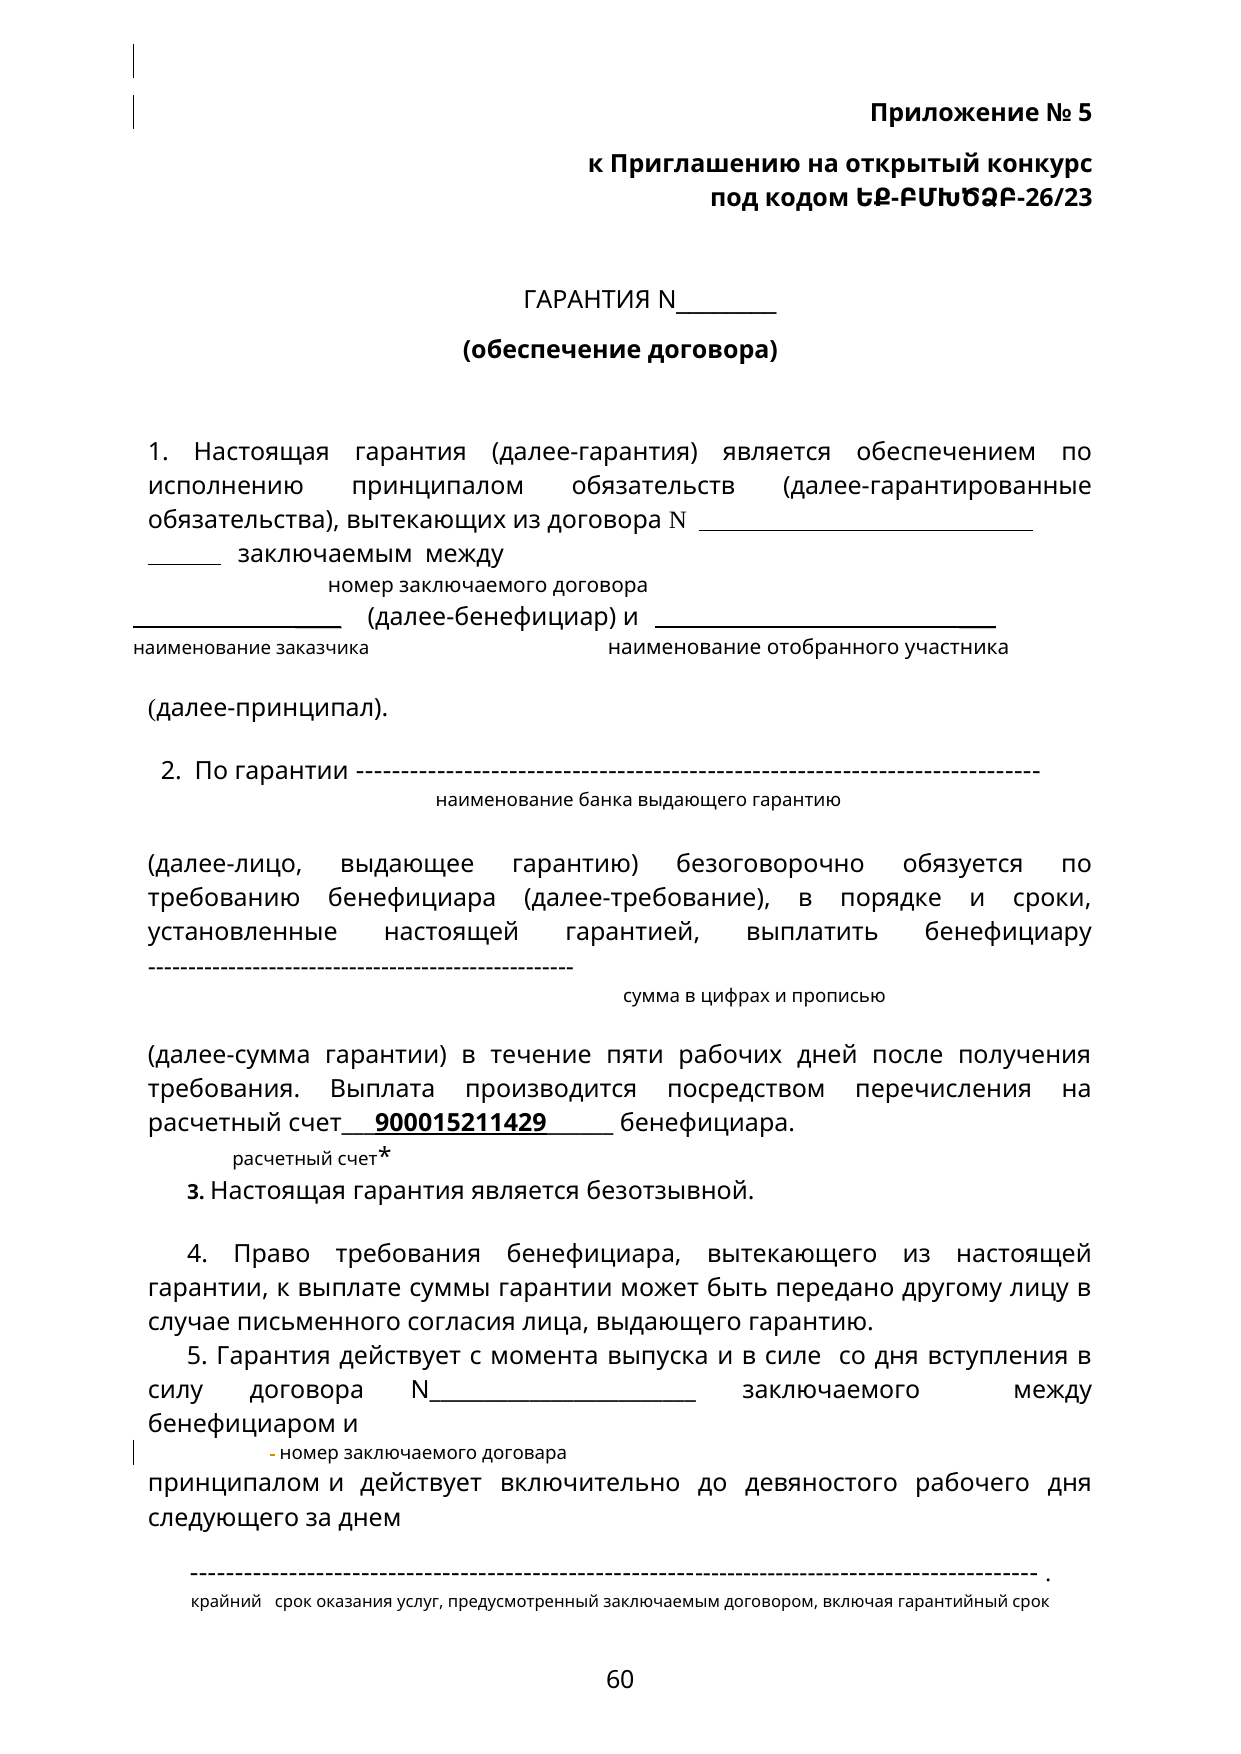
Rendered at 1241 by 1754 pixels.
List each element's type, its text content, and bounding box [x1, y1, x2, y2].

text принципалом и действует включительно до девяностого рабочего дня следующего за днем [148, 1465, 1092, 1533]
text 2. По гарантии ---------------------------------------------------------------------------- [148, 752, 1092, 786]
text номер заключаемого договара [148, 1439, 1092, 1465]
text (обеспечение договора) [207, 332, 1034, 366]
text Приложение № 5 [148, 95, 1092, 129]
text ------------------------------------------------------------------------------------------------ . крайний срок оказания услуг, предусмотренный заключаемым договором, включая гарантийный срок [148, 1555, 1092, 1612]
text (далее-принципал). [148, 689, 1092, 723]
text к Приглашению на открытый конкурс под кодом ԵՔ-ԲՄԽԾՁԲ-26/23 [148, 146, 1092, 214]
text 4. Право требования бенефициара, вытекающего из настоящей гарантии, к выплате суммы гарантии может быть передано другому лицу в случае письменного согласия лица, выдающего гарантию. [148, 1235, 1092, 1337]
text наименование банка выдающего гарантию [148, 786, 1092, 812]
text (далее-лицо, выдающее гарантию) безоговорочно обязуется по требованию бенефициара (далее-требование), в порядке и сроки, установленные настоящей гарантией, выплатить бенефициару ----------------------------------------------------- [148, 846, 1092, 982]
text 5. Гарантия действует с момента выпуска и в силе со дня вступления в силу договора N________________________ заключаемого между бенефициаром и [148, 1337, 1092, 1439]
text наименование заказчика наименование отобранного участника [133, 632, 1092, 661]
text расчетный счет* [148, 1139, 1092, 1173]
text сумма в цифрах и прописью [148, 982, 1092, 1008]
text 3. Настоящая гарантия является безотзывной. [148, 1173, 1092, 1207]
text ГАРАНТИЯ N________ [148, 281, 1092, 315]
text 1. Настоящая гарантия (далее-гарантия) является обеспечением по исполнению принципалом обязательств (далее-гарантированные обязательства), вытекающих из договора N заключаемым между [148, 433, 1092, 570]
text номер заключаемого договора [148, 570, 1092, 598]
text (далее-сумма гарантии) в течение пяти рабочих дней после получения требования. Выплата производится посредством перечисления на расчетный счет___900015211429______ бенефициара. [148, 1036, 1092, 1139]
text _____ (далее-бенефициар) и ____ [133, 598, 1092, 632]
